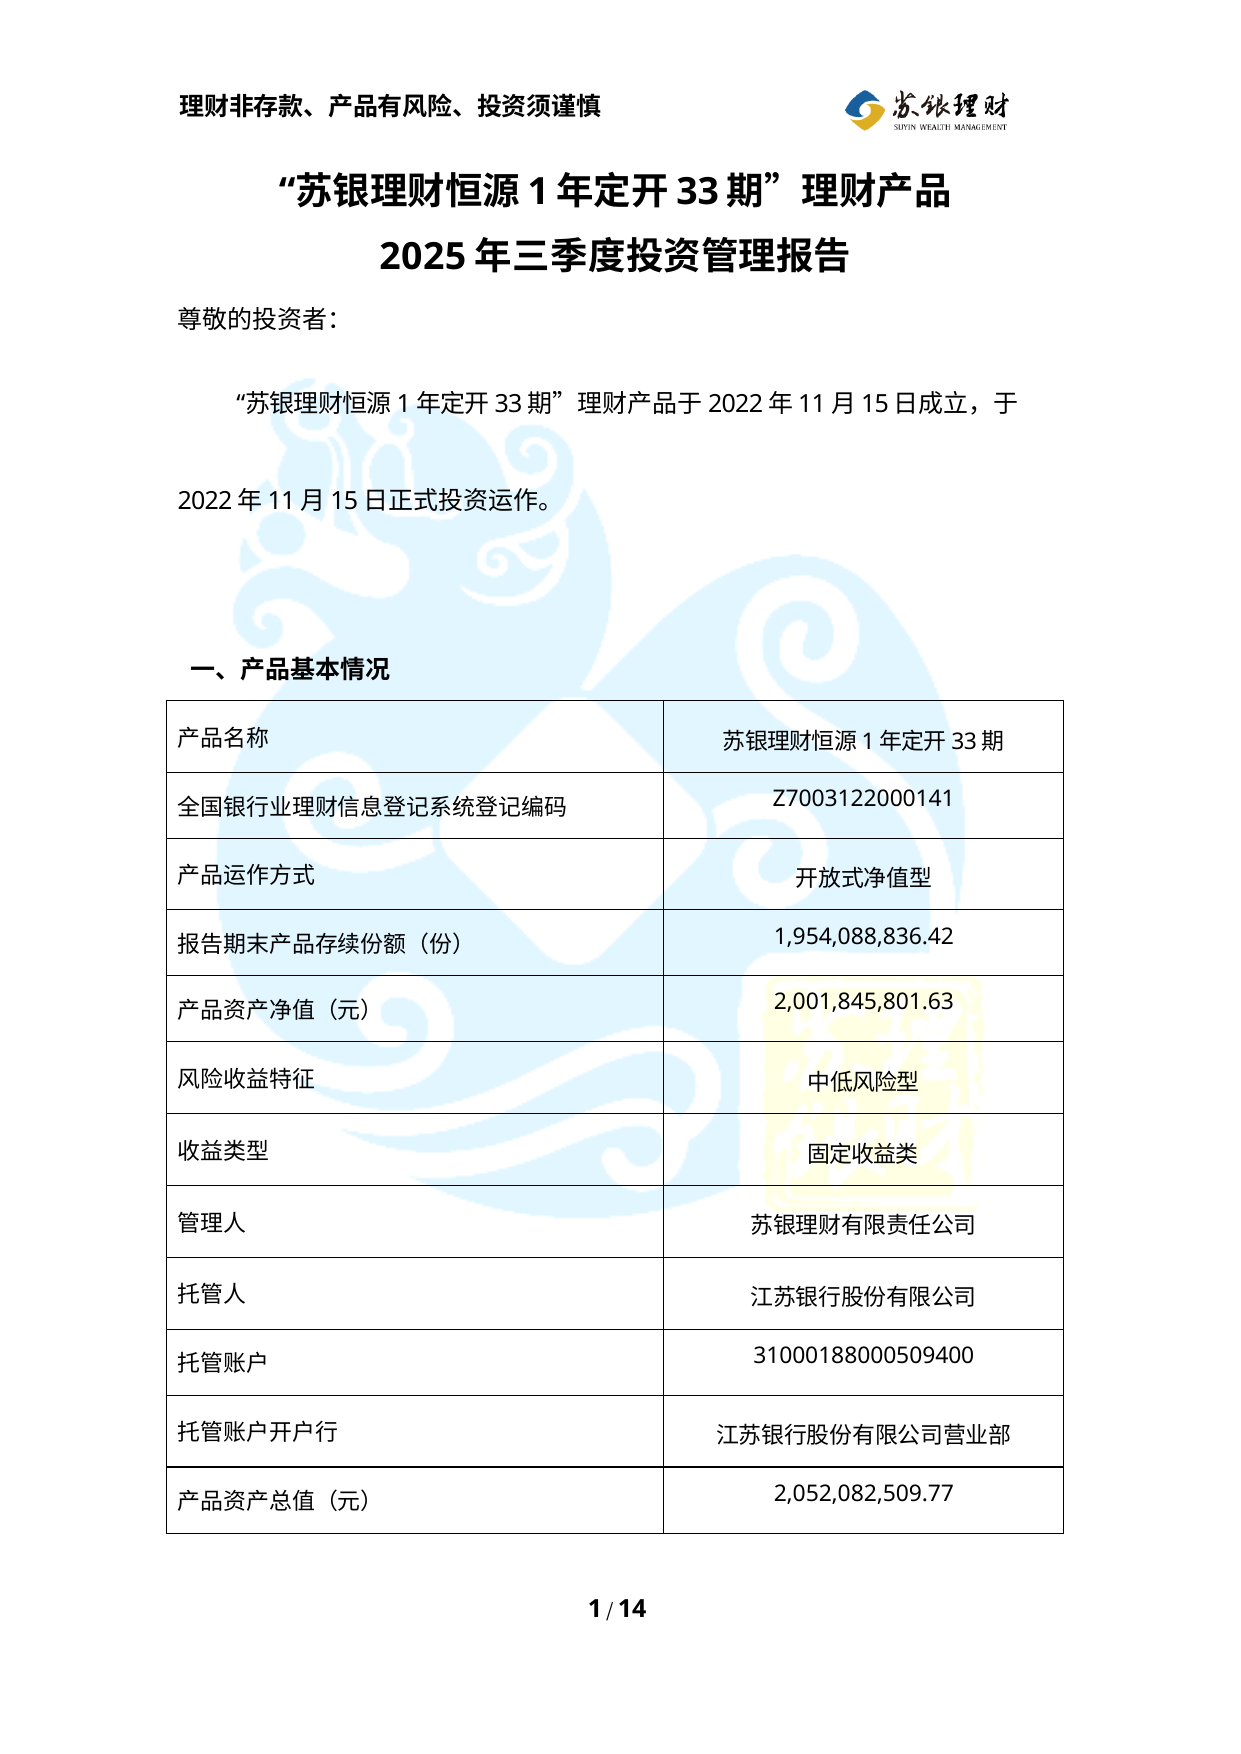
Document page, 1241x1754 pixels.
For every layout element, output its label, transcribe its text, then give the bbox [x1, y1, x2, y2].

text 尊敬的投资者： [177, 286, 1053, 351]
table_cell 2,001,845,801.63 [664, 976, 1063, 1041]
text “苏银理财恒源1年定开33期”理财产品 [177, 156, 1053, 221]
table_cell 江苏银行股份有限公司 [664, 1258, 1063, 1328]
table_cell 中低风险型 [664, 1042, 1063, 1113]
table_cell 产品资产净值（元） [167, 976, 663, 1041]
table_cell 报告期末产品存续份额（份） [167, 910, 663, 975]
table_cell Z7003122000141 [664, 773, 1063, 838]
table_cell 苏银理财有限责任公司 [664, 1186, 1063, 1257]
table_cell 产品运作方式 [167, 839, 663, 909]
table_cell 固定收益类 [664, 1114, 1063, 1185]
table_cell 2,052,082,509.77 [664, 1468, 1063, 1532]
subtitle 一、产品基本情况 [190, 635, 1053, 700]
table_cell 31000188000509400 [664, 1330, 1063, 1394]
table_cell 产品资产总值（元） [167, 1468, 663, 1532]
table_cell 托管账户开户行 [167, 1396, 663, 1466]
table_cell 开放式净值型 [664, 839, 1063, 909]
text “苏银理财恒源1年定开33期”理财产品于 2022年11月15日成立，于2022年11月15日正式投资运作。 [177, 369, 1053, 531]
text 2025年三季度投资管理报告 [177, 221, 1053, 286]
table_cell 风险收益特征 [167, 1042, 663, 1113]
table_cell 托管人 [167, 1258, 663, 1328]
table_cell 全国银行业理财信息登记系统登记编码 [167, 773, 663, 838]
picture [820, 72, 1039, 143]
table_cell 1,954,088,836.42 [664, 910, 1063, 975]
table_cell 管理人 [167, 1186, 663, 1257]
table_cell 江苏银行股份有限公司营业部 [664, 1396, 1063, 1466]
table_cell 收益类型 [167, 1114, 663, 1185]
table_header 产品名称 [167, 701, 663, 772]
table_cell 托管账户 [167, 1330, 663, 1394]
table_header 苏银理财恒源1年定开33期 [664, 701, 1063, 772]
